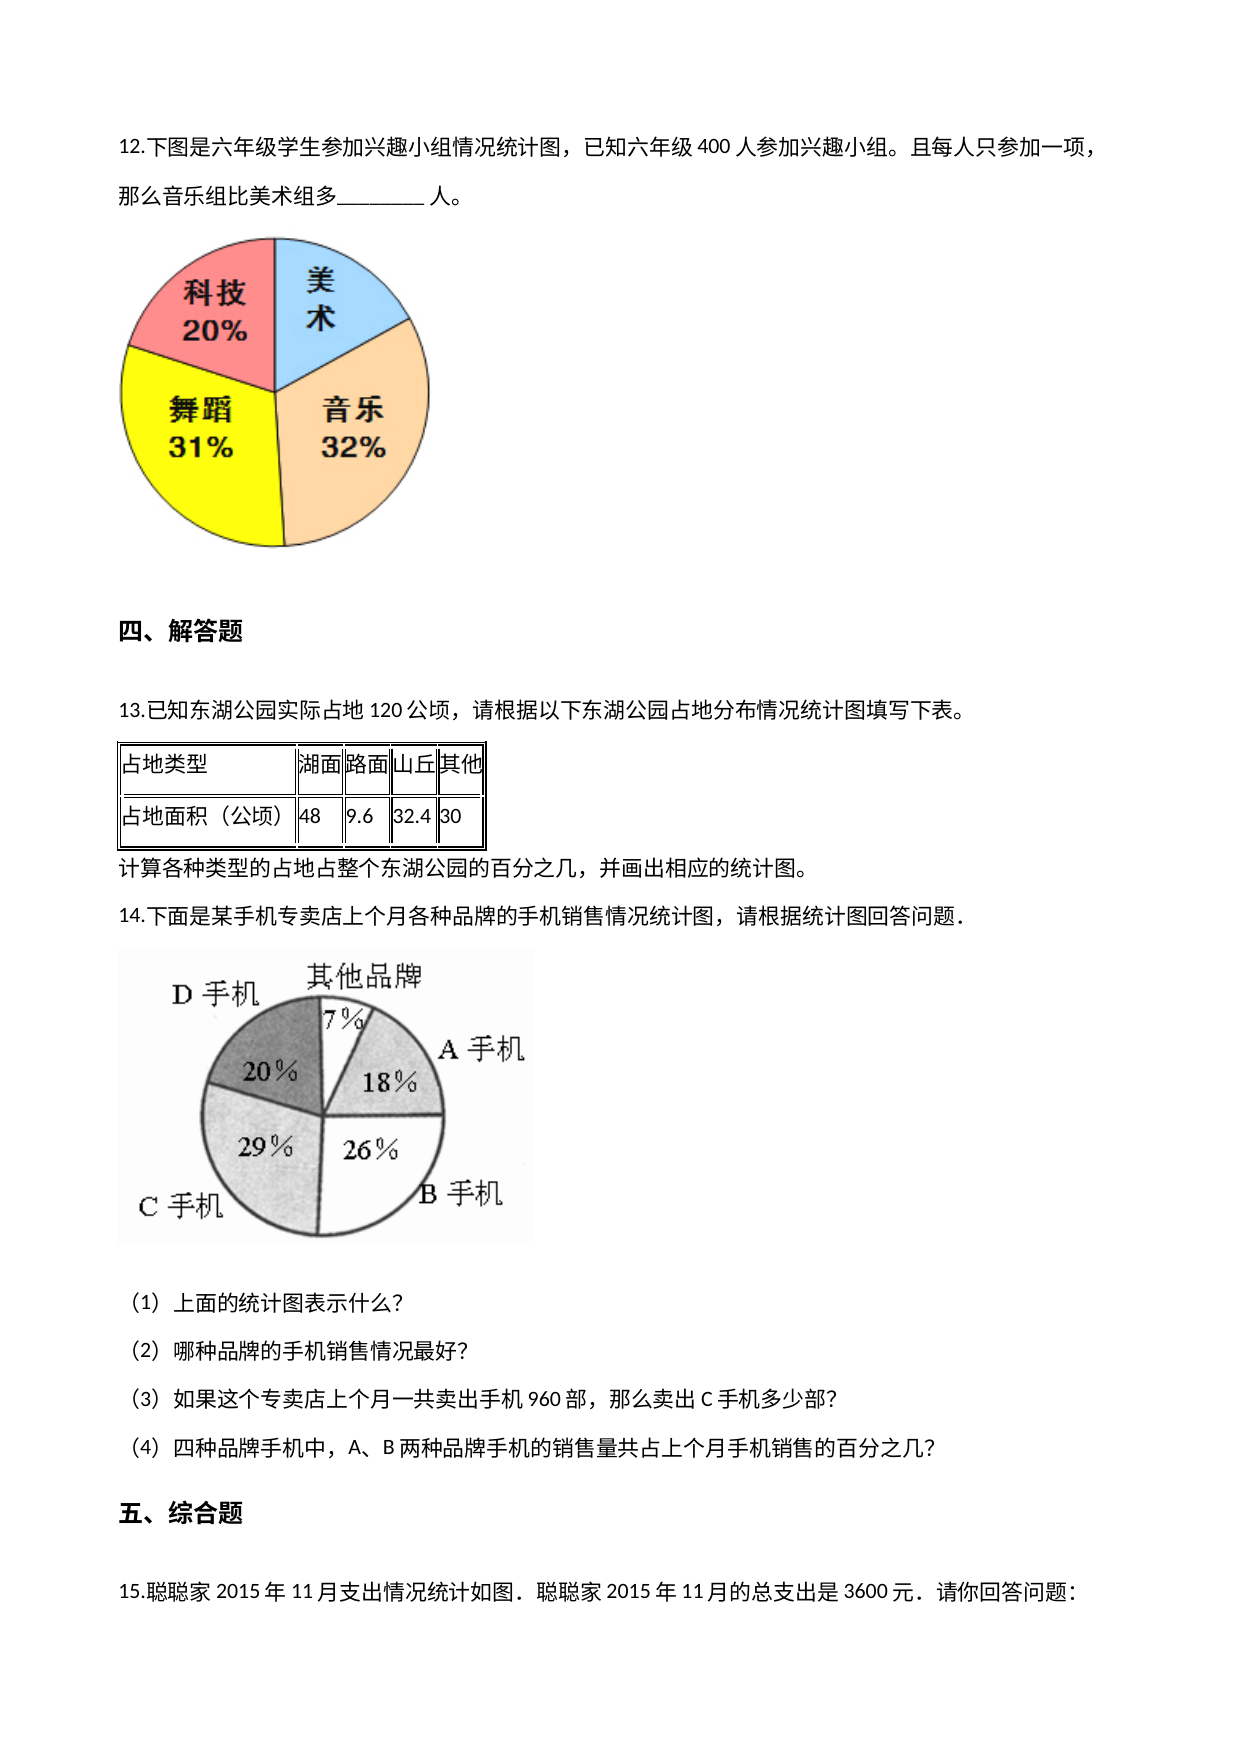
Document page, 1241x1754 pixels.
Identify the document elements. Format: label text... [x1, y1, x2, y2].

table_header 占地类型 [119, 743, 297, 794]
text （2）哪种品牌的手机销售情况最好？ [118, 1334, 1122, 1366]
text 计算各种类型的占地占整个东湖公园的百分之几，并画出相应的统计图。 [118, 850, 1122, 883]
text 12.下图是六年级学生参加兴趣小组情况统计图，已知六年级400人参加兴趣小组。且每人只参加一项，那么音乐组比美术组多________ 人。 [118, 129, 1122, 211]
table_cell 48 [297, 794, 344, 846]
text （3）如果这个专卖店上个月一共卖出手机960部，那么卖出C手机多少部？ [118, 1382, 1122, 1414]
table_cell 9.6 [344, 794, 391, 846]
table_cell 32.4 [391, 794, 438, 846]
text 五、综合题 [118, 1479, 1122, 1544]
text 13.已知东湖公园实际占地120公顷，请根据以下东湖公园占地分布情况统计图填写下表。 [118, 693, 1122, 726]
table_cell 占地面积（公顷） [119, 794, 297, 846]
table_header 其他 [438, 746, 482, 794]
text 四、解答题 [118, 597, 1122, 662]
text （4）四种品牌手机中，A、B两种品牌手机的销售量共占上个月手机销售的百分之几？ [118, 1430, 1122, 1463]
text 14.下面是某手机专卖店上个月各种品牌的手机销售情况统计图，请根据统计图回答问题． [118, 899, 1122, 931]
text 15.聪聪家2015年11月支出情况统计如图．聪聪家2015年11月的总支出是3600元．请你回答问题： [118, 1574, 1122, 1607]
picture [118, 947, 534, 1246]
table_header 路面 [344, 743, 391, 794]
text （1）上面的统计图表示什么？ [118, 1285, 1122, 1318]
table_header 湖面 [297, 743, 344, 794]
table_cell 30 [438, 794, 484, 846]
picture [118, 226, 436, 555]
table_header 山丘 [391, 743, 438, 794]
